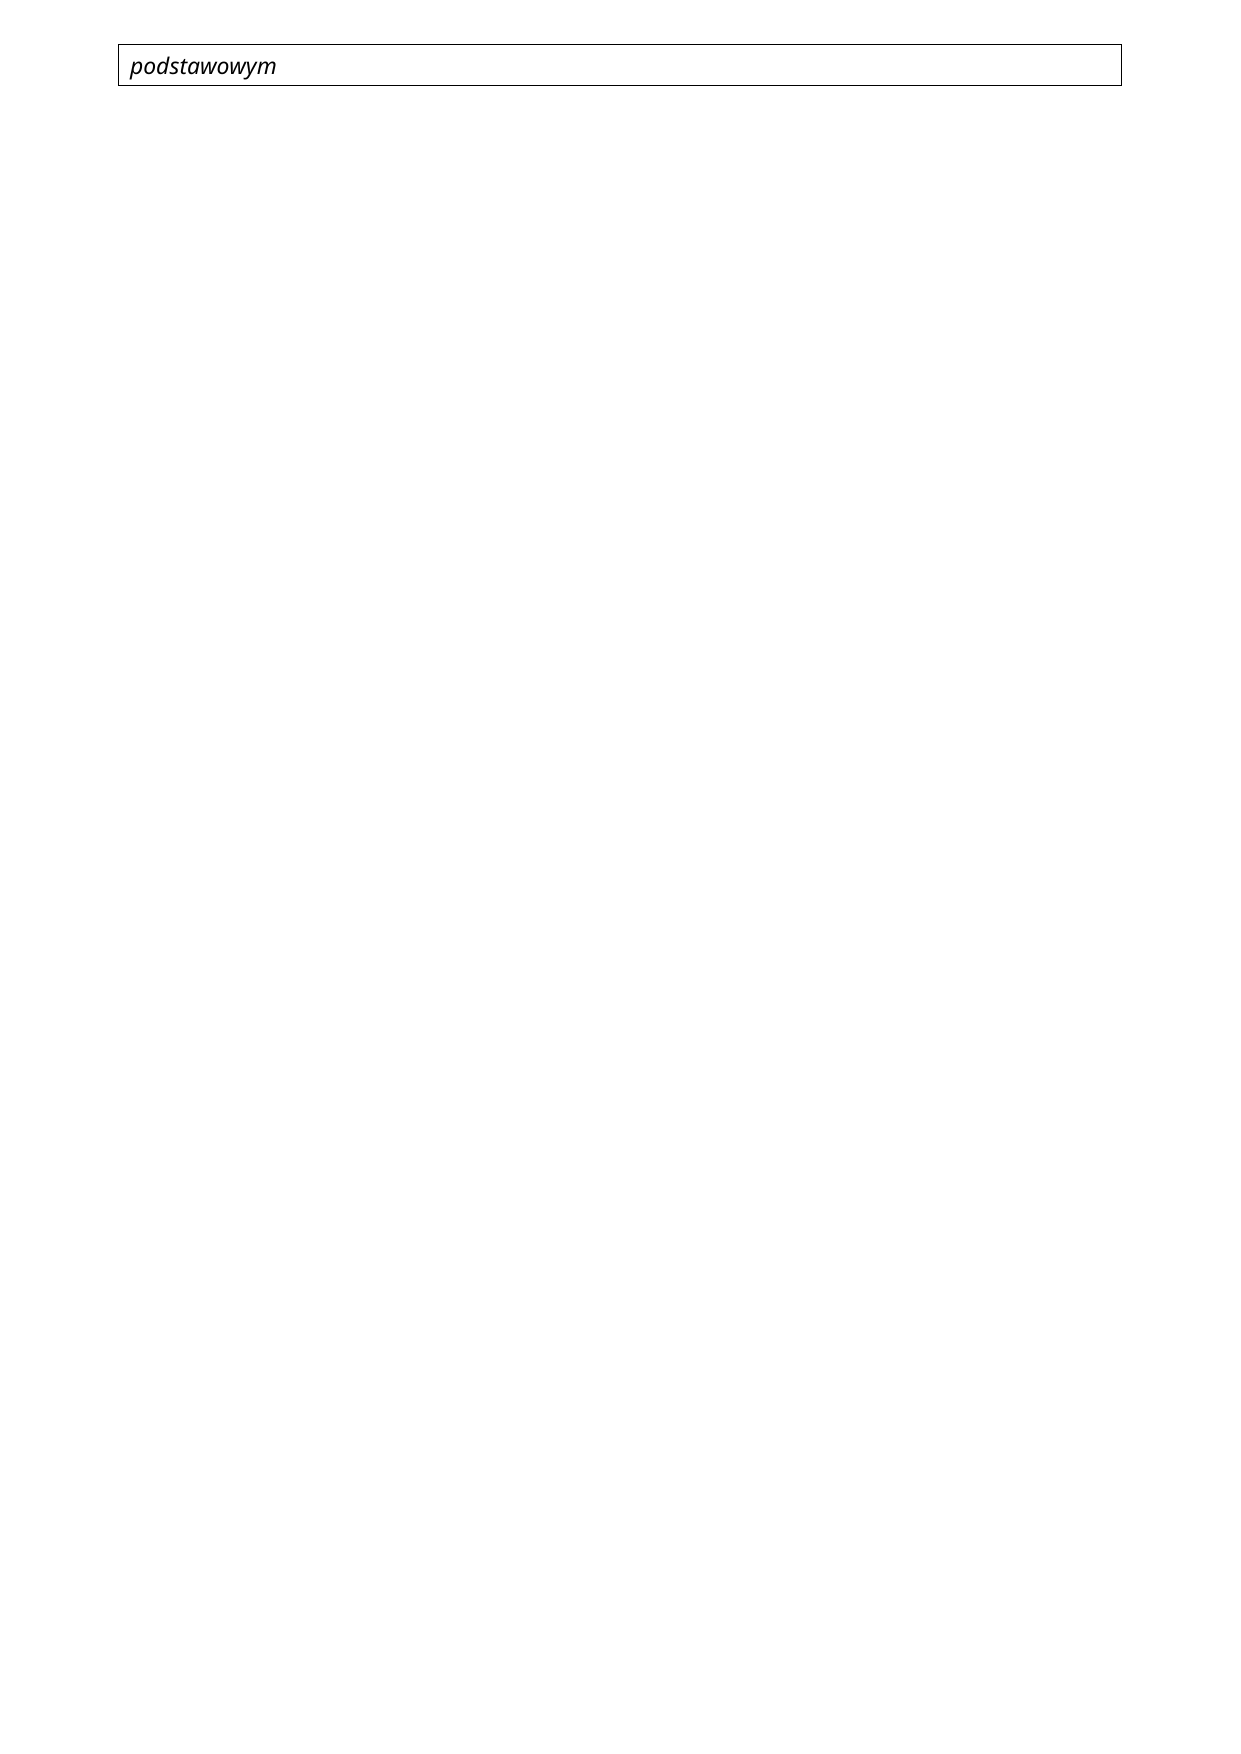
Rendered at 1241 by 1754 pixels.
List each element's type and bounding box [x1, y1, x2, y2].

table_header [119, 45, 1121, 85]
